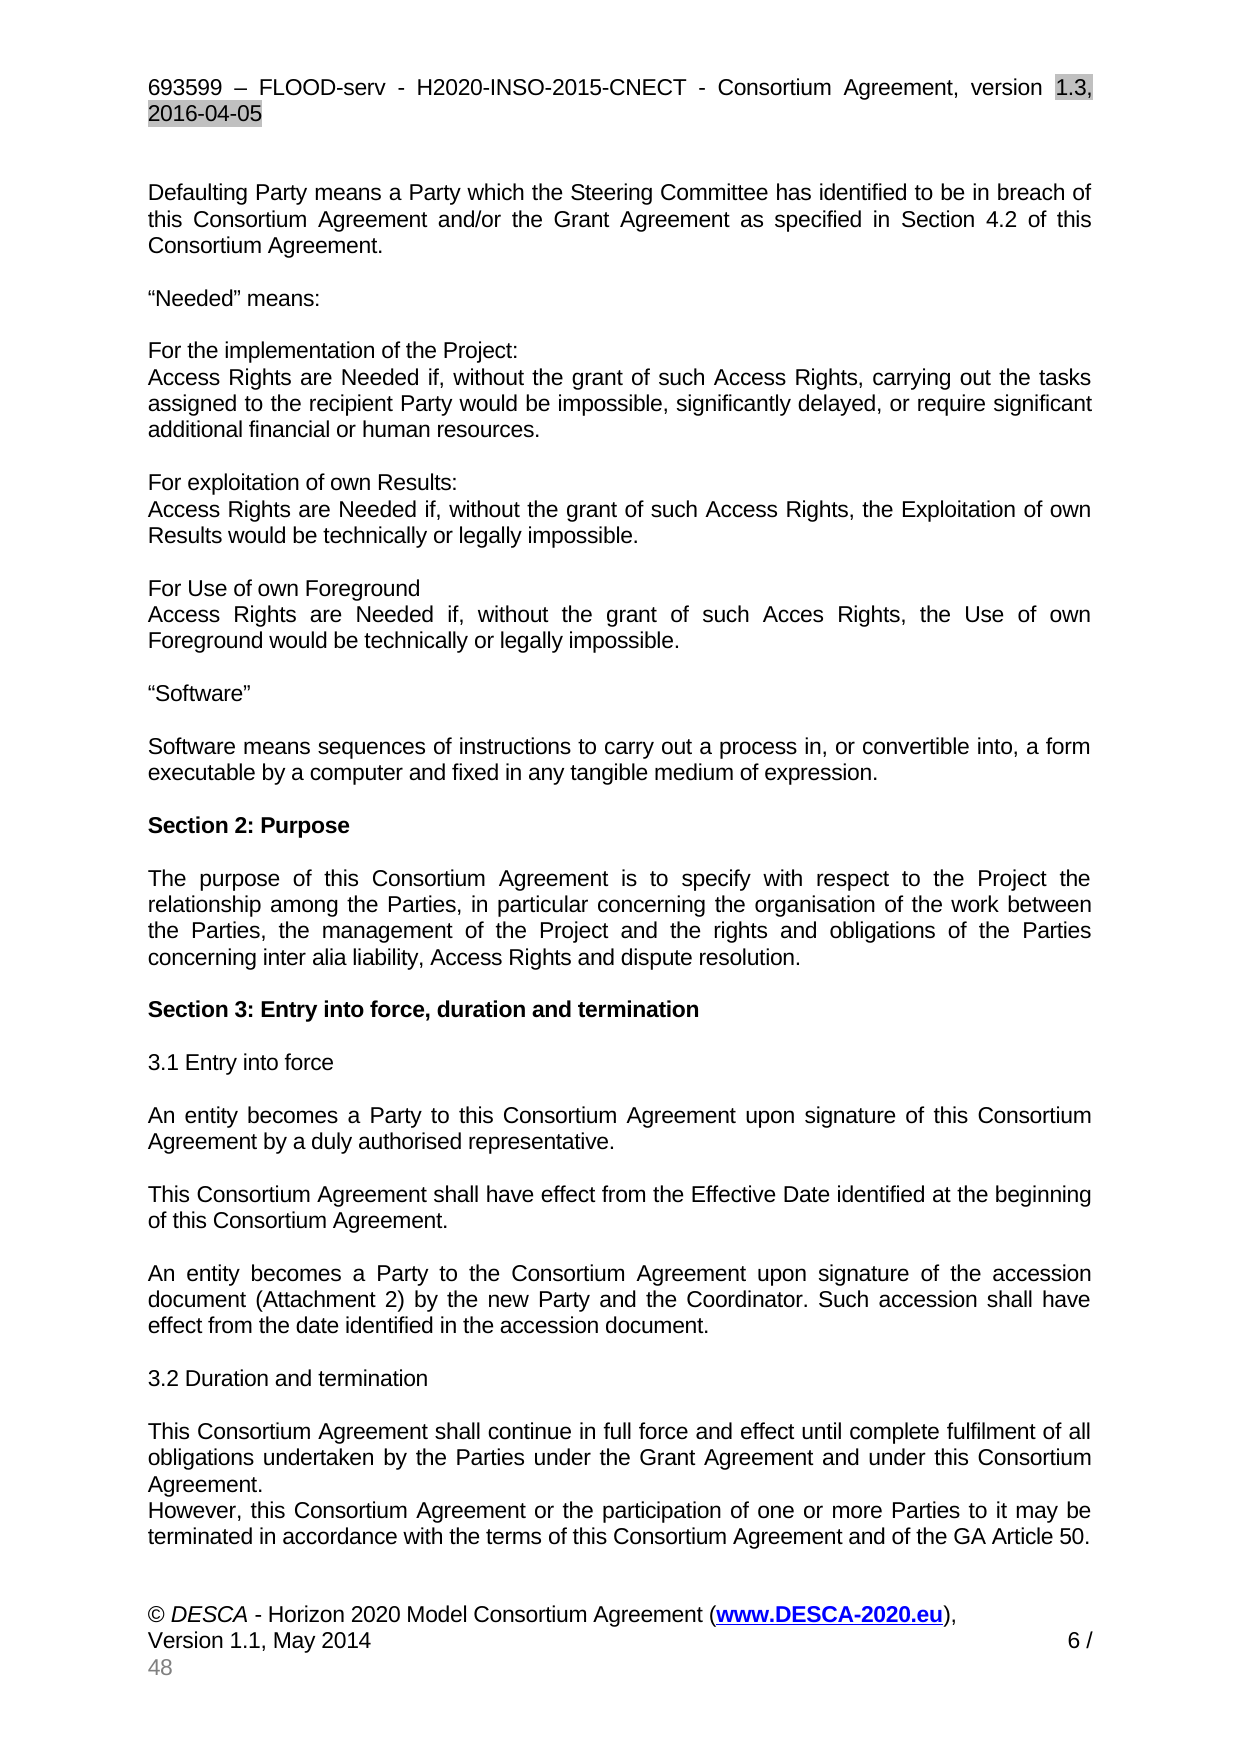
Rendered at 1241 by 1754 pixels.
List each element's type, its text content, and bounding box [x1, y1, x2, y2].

text “Software” [148, 680, 1093, 706]
text The purpose of this Consortium Agreement is to specify with respect to the Project the relationship among the Parties, in particular concerning the organisation of the work between the Parties, the management of the Project and the rights and obligations of the Parties concerning inter alia liability, Access Rights and dispute resolution. [148, 864, 1093, 970]
subtitle Section 2: Purpose [148, 812, 1093, 838]
text This Consortium Agreement shall continue in full force and effect until complete fulfilment of all obligations undertaken by the Parties under the Grant Agreement and under this Consortium Agreement. [148, 1418, 1093, 1497]
text 3.1 Entry into force [148, 1049, 1093, 1075]
text Access Rights are Needed if, without the grant of such Acces Rights, the Use of own Foreground would be technically or legally impossible. [148, 601, 1093, 654]
text This Consortium Agreement shall have effect from the Effective Date identified at the beginning of this Consortium Agreement. [148, 1181, 1093, 1233]
text An entity becomes a Party to this Consortium Agreement upon signature of this Consortium Agreement by a duly authorised representative. [148, 1102, 1093, 1154]
text Access Rights are Needed if, without the grant of such Access Rights, the Exploitation of own Results would be technically or legally impossible. [148, 496, 1093, 548]
text Software means sequences of instructions to carry out a process in, or convertible into, a form executable by a computer and fixed in any tangible medium of expression. [148, 733, 1093, 785]
text An entity becomes a Party to the Consortium Agreement upon signature of the accession document (Attachment 2) by the new Party and the Coordinator. Such accession shall have effect from the date identified in the accession document. [148, 1260, 1093, 1339]
text Access Rights are Needed if, without the grant of such Access Rights, carrying out the tasks assigned to the recipient Party would be impossible, significantly delayed, or require significant additional financial or human resources. [148, 364, 1093, 443]
text For the implementation of the Project: [148, 337, 1093, 364]
subtitle Section 3: Entry into force, duration and termination [148, 996, 1093, 1023]
text “Needed” means: [148, 285, 1093, 311]
text 3.2 Duration and termination [148, 1365, 1093, 1392]
text For exploitation of own Results: [148, 469, 1093, 496]
text For Use of own Foreground [148, 574, 1093, 601]
text Defaulting Party means a Party which the Steering Committee has identified to be in breach of this Consortium Agreement and/or the Grant Agreement as specified in Section 4.2 of this Consortium Agreement. [148, 179, 1093, 258]
text However, this Consortium Agreement or the participation of one or more Parties to it may be terminated in accordance with the terms of this Consortium Agreement and of the GA Article 50. [148, 1497, 1093, 1550]
